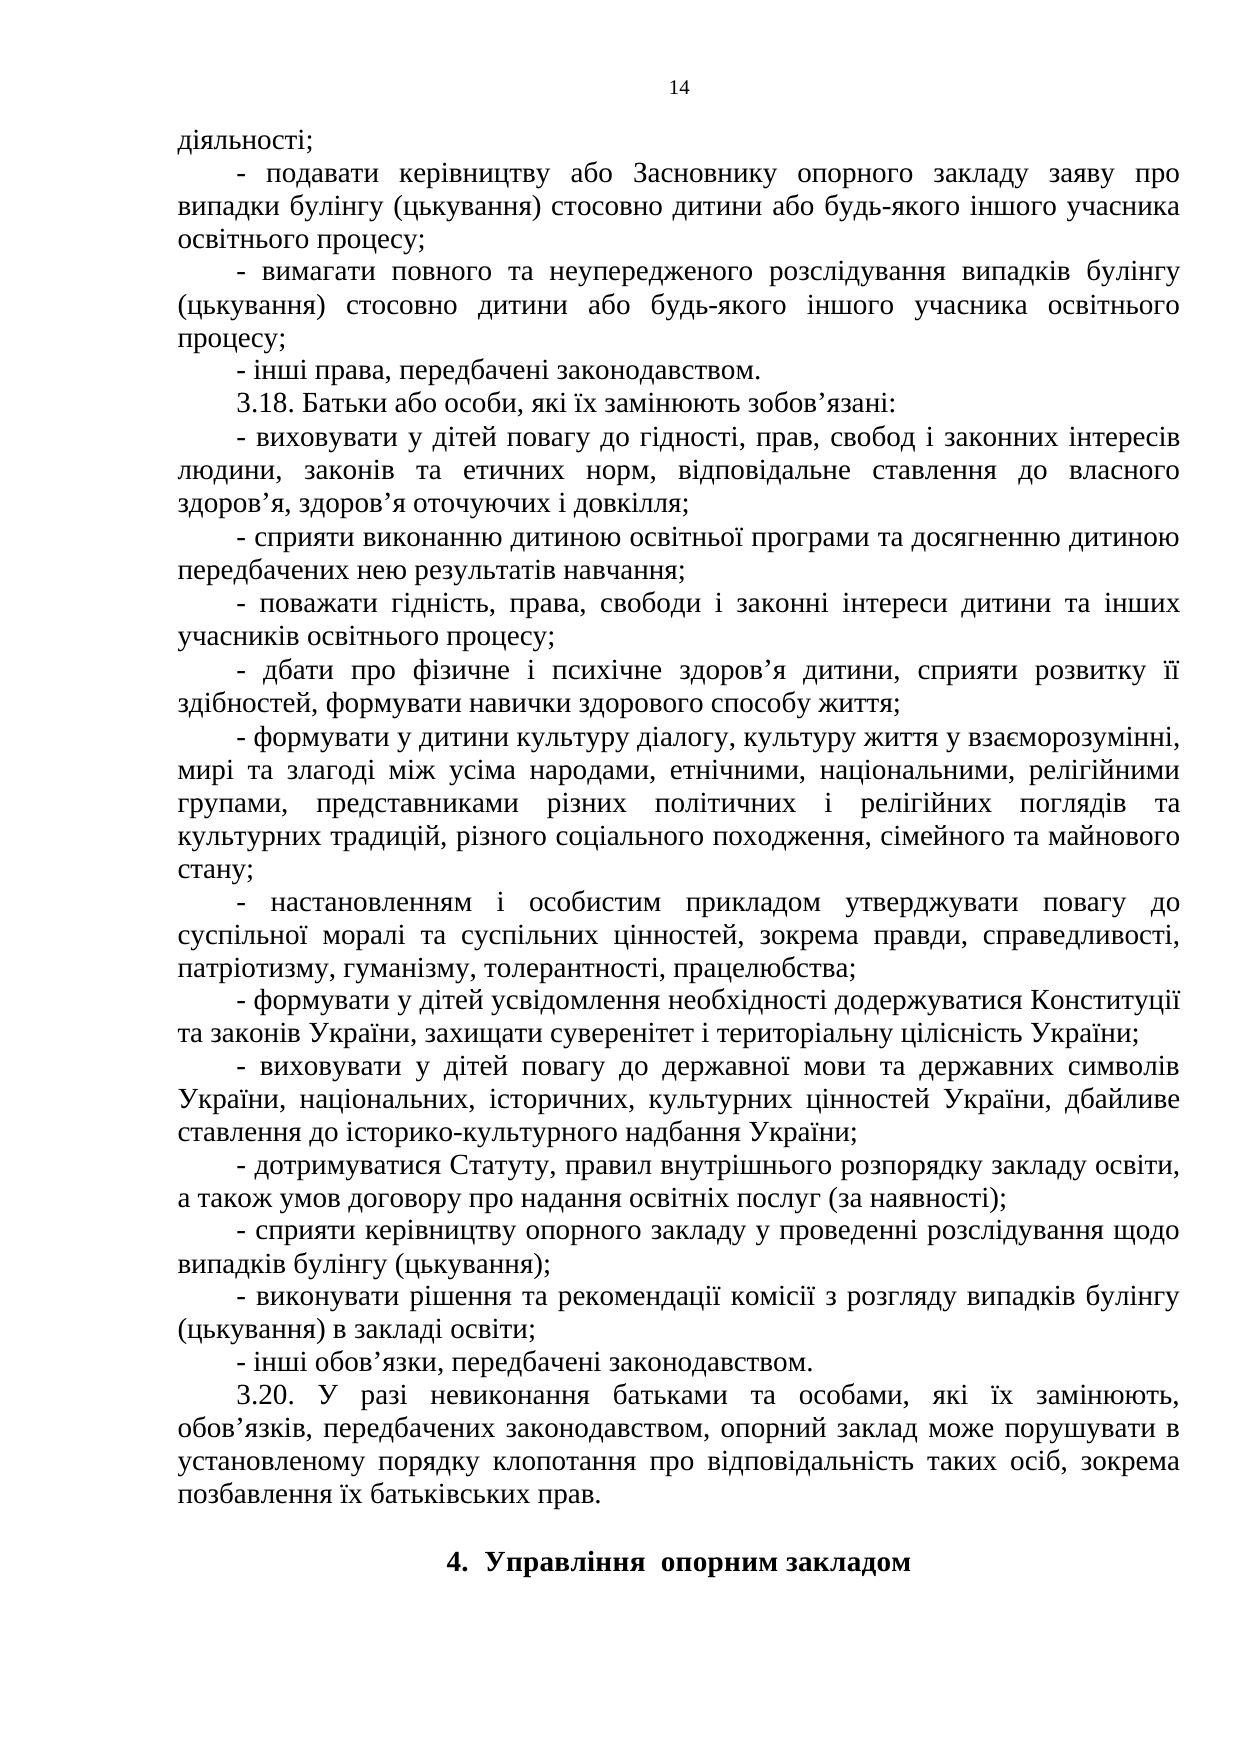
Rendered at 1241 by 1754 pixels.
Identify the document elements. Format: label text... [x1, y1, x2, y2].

text - виховувати у дітей повагу до гідності, прав, свобод і законних інтересів людини, законів та етичних норм, відповідальне ставлення до власного здоров’я, здоров’я оточуючих і довкілля; [177, 420, 1181, 519]
text - сприяти виконанню дитиною освітньої програми та досягненню дитиною передбачених нею результатів навчання; [177, 520, 1181, 585]
text - поважати гідність, права, свободи і законні інтереси дитини та інших учасників освітнього процесу; [177, 587, 1181, 652]
text - формувати у дітей усвідомлення необхідності додержуватися Конституції та законів України, захищати суверенітет і територіальну цілісність України; [177, 983, 1181, 1049]
text - інші обов’язки, передбачені законодавством. [177, 1345, 1181, 1378]
text 4. Управління опорним закладом [177, 1544, 1181, 1577]
text - дбати про фізичне і психічне здоров’я дитини, сприяти розвитку її здібностей, формувати навички здорового способу життя; [177, 653, 1181, 718]
text - інші права, передбачені законодавством. [177, 353, 1181, 386]
text 3.18. Батьки або особи, які їх замінюють зобов’язані: [177, 386, 1181, 418]
text 3.20. У разі невиконання батьками та особами, які їх замінюють, обов’язків, передбачених законодавством, опорний заклад може порушувати в установленому порядку клопотання про відповідальність таких осіб, зокрема позбавлення їх батьківських прав. [177, 1378, 1181, 1509]
text - подавати керівництву або Засновнику опорного закладу заяву про випадки булінгу (цькування) стосовно дитини або будь-якого іншого учасника освітнього процесу; [177, 156, 1181, 254]
text - виконувати рішення та рекомендації комісії з розгляду випадків булінгу (цькування) в закладі освіти; [177, 1279, 1181, 1345]
text - дотримуватися Статуту, правил внутрішнього розпорядку закладу освіти, а також умов договору про надання освітніх послуг (за наявності); [177, 1148, 1181, 1213]
text - вимагати повного та неупередженого розслідування випадків булінгу (цькування) стосовно дитини або будь-якого іншого учасника освітнього процесу; [177, 254, 1181, 353]
text - формувати у дитини культуру діалогу, культуру життя у взаєморозумінні, мирі та злагоді між усіма народами, етнічними, національними, релігійними групами, представниками різних політичних і релігійних поглядів та культурних традицій, різного соціального походження, сімейного та майнового стану; [177, 720, 1181, 885]
text - сприяти керівництву опорного закладу у проведенні розслідування щодо випадків булінгу (цькування); [177, 1213, 1181, 1279]
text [177, 123, 1181, 156]
text - виховувати у дітей повагу до державної мови та державних символів України, національних, історичних, культурних цінностей України, дбайливе ставлення до історико-культурного надбання України; [177, 1049, 1181, 1148]
text - настановленням і особистим прикладом утверджувати повагу до суспільної моралі та суспільних цінностей, зокрема правди, справедливості, патріотизму, гуманізму, толерантності, працелюбства; [177, 885, 1181, 983]
